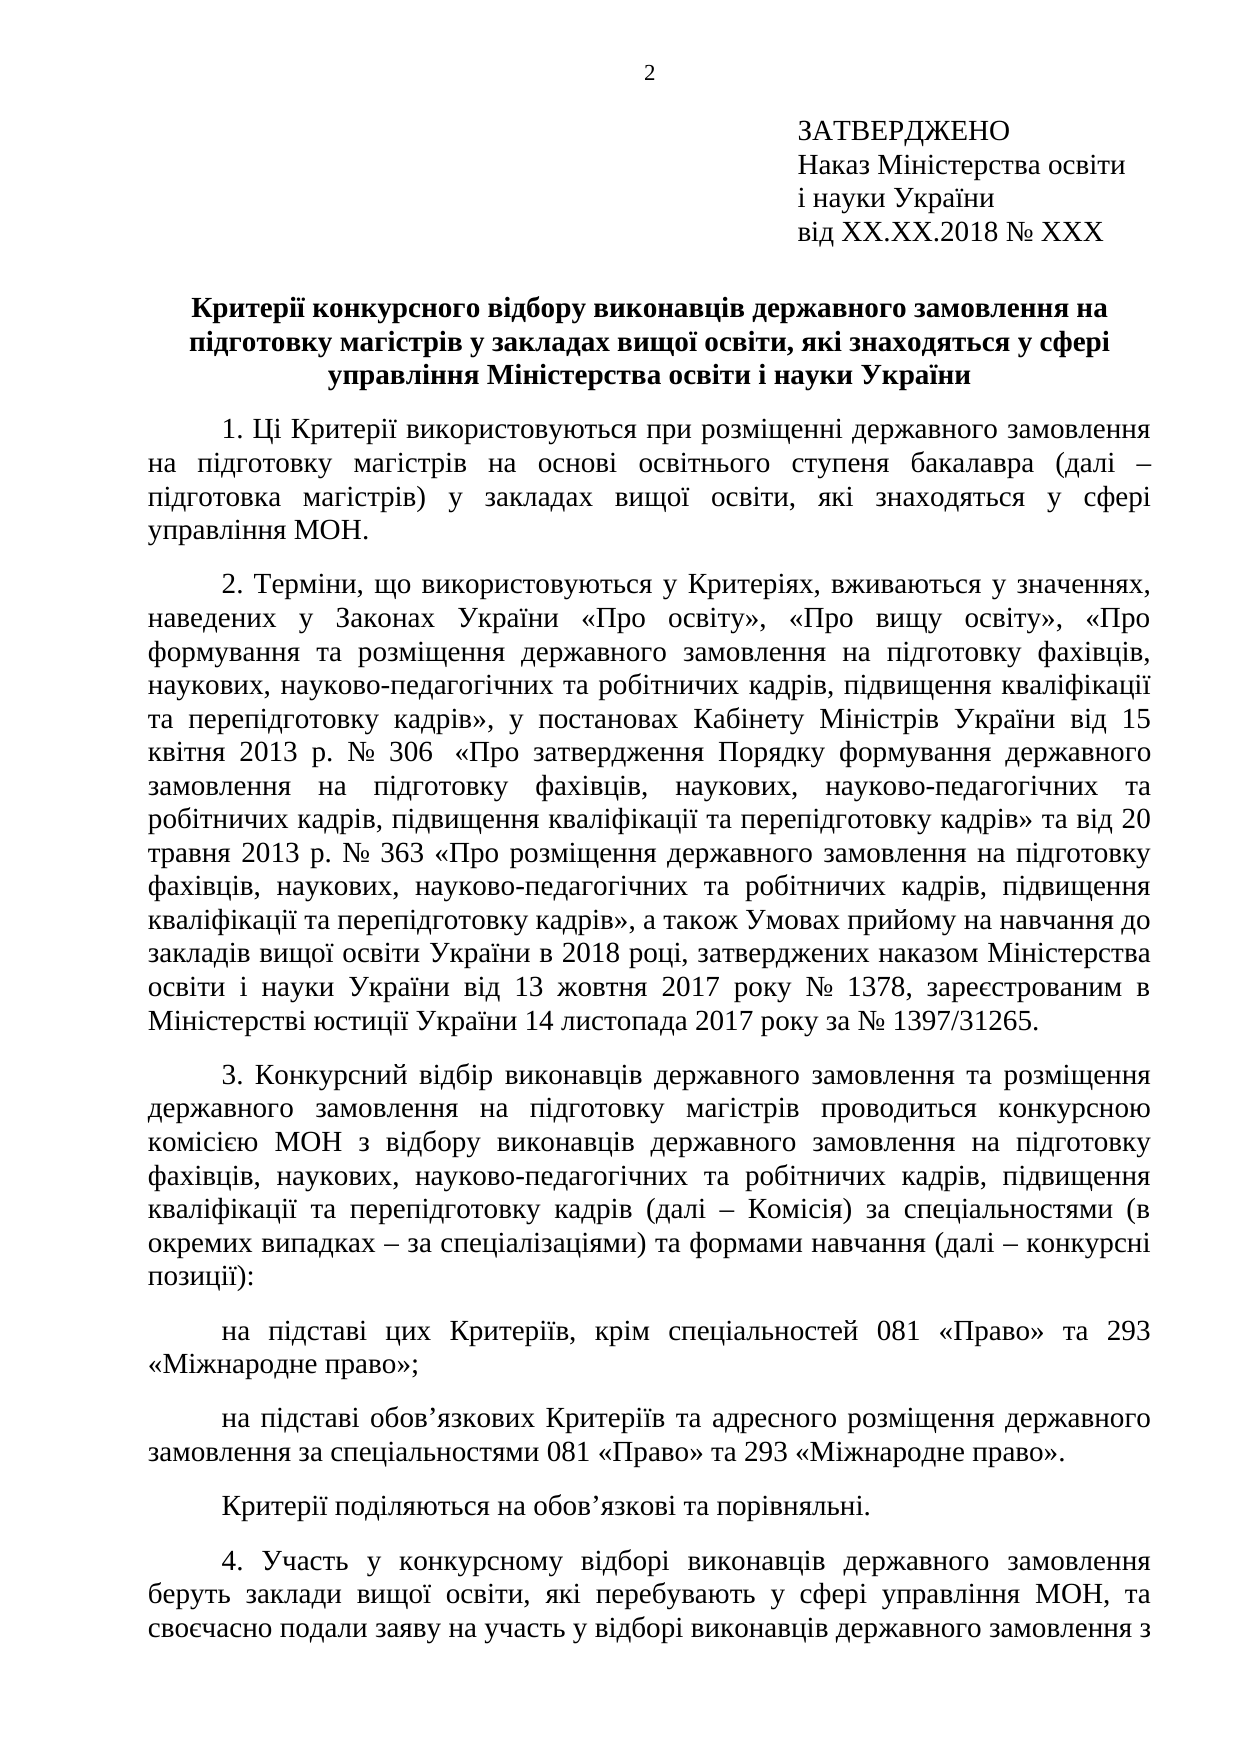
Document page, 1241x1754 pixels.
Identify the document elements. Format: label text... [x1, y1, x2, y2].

text на підставі обов’язкових Критеріїв та адресного розміщення державного замовлення за спеціальностями 081 «Право» та 293 «Міжнародне право». [148, 1401, 1152, 1468]
text 3. Конкурсний відбір виконавців державного замовлення та розміщення державного замовлення на підготовку магістрів проводиться конкурсною комісією МОН з відбору виконавців державного замовлення на підготовку фахівців, наукових, науково-педагогічних та робітничих кадрів, підвищення кваліфікації та перепідготовку кадрів (далі – Комісія) за спеціальностями (в окремих випадках – за спеціалізаціями) та формами навчання (далі – конкурсні позиції): [148, 1057, 1152, 1292]
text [148, 1543, 1152, 1643]
text на підставі цих Критеріїв, крім спеціальностей 081 «Право» та 293 «Міжнародне право»; [148, 1313, 1152, 1380]
text ЗАТВЕРДЖЕНО [797, 113, 1152, 147]
text і науки України [797, 181, 1152, 214]
text 2. Терміни, що використовуються у Критеріях, вживаються у значеннях, наведених у Законах України «Про освіту», «Про вищу освіту», «Про формування та розміщення державного замовлення на підготовку фахівців, наукових, науково-педагогічних та робітничих кадрів, підвищення кваліфікації та перепідготовку кадрів», у постановах Кабінету Міністрів України від 15 квітня 2013 р. № 306 «Про затвердження Порядку формування державного замовлення на підготовку фахівців, наукових, науково-педагогічних та робітничих кадрів, підвищення кваліфікації та перепідготовку кадрів» та від 20 травня 2013 р. № 363 «Про розміщення державного замовлення на підготовку фахівців, наукових, науково-педагогічних та робітничих кадрів, підвищення кваліфікації та перепідготовку кадрів», а також Умовах прийому на навчання до закладів вищої освіти України в 2018 році, затверджених наказом Міністерства освіти і науки України від 13 жовтня 2017 року № 1378, зареєстрованим в Міністерстві юстиції України 14 листопада 2017 року за № 1397/31265. [148, 567, 1152, 1036]
text Наказ Міністерства освіти [797, 147, 1152, 181]
list 1. Ці Критерії використовуються при розміщенні державного замовлення на підготовку магістрів на основі освітнього ступеня бакалавра (далі – підготовка магістрів) у закладах вищої освіти, які знаходяться у сфері управління МОН. [148, 412, 1152, 546]
text Критерії поділяються на обов’язкові та порівняльні. [148, 1488, 1152, 1522]
text від ХХ.ХХ.2018 № ХХХ [797, 214, 1152, 248]
text Критерії конкурсного відбору виконавців державного замовлення на підготовку магістрів у закладах вищої освіти, які знаходяться у сфері управління Міністерства освіти і науки України [148, 290, 1152, 391]
